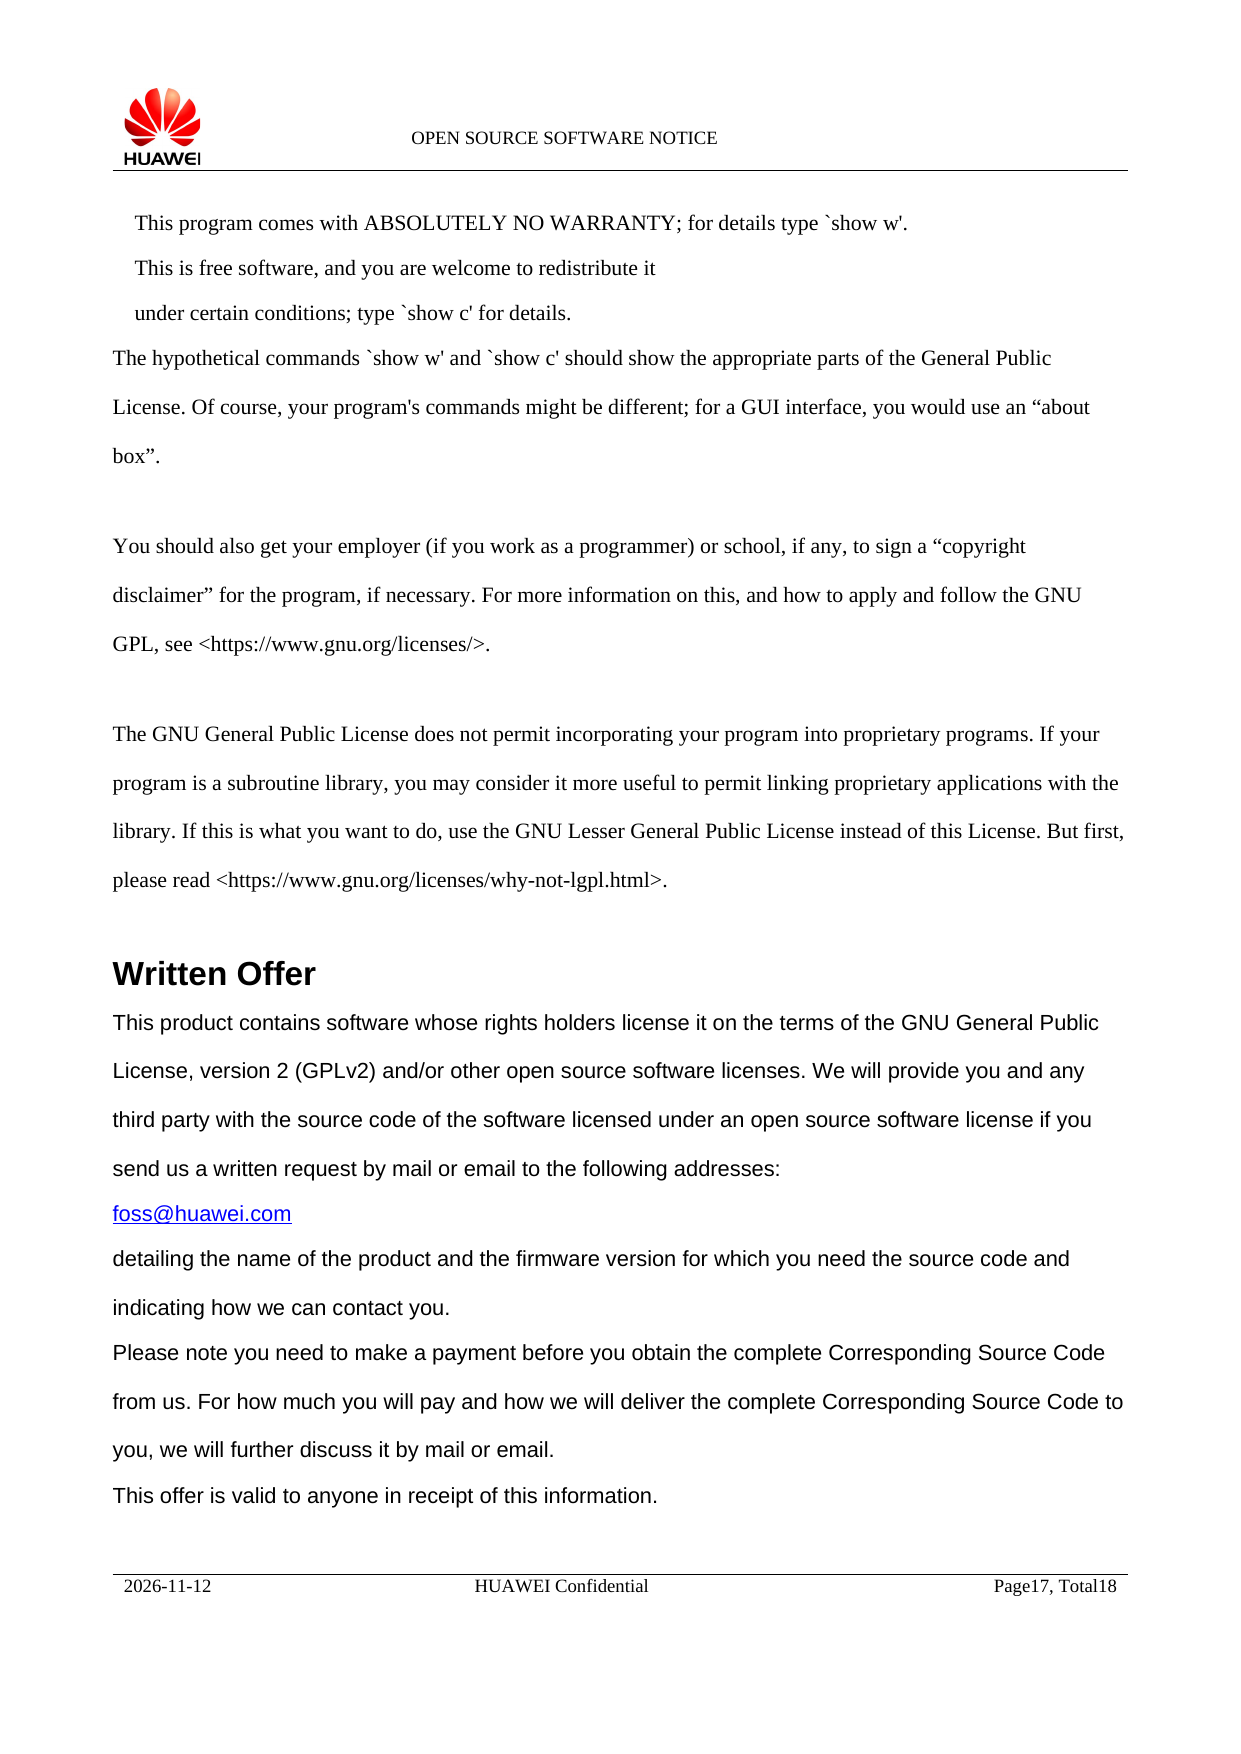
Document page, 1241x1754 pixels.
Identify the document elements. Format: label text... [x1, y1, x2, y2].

text Written Offer [112, 941, 1128, 1006]
picture [124, 88, 201, 165]
text detailing the name of the product and the firmware version for which you need the source code and indicating how we can contact you. [112, 1242, 1128, 1324]
text The hypothetical commands `show w' and `show c' should show the appropriate parts of the General Public License. Of course, your program's commands might be different; for a GUI interface, you would use an “about box”. [112, 342, 1128, 472]
text foss@huawei.com [112, 1197, 1128, 1230]
text Please note you need to make a payment before you obtain the complete Corresponding Source Code from us. For how much you will pay and how we will deliver the complete Corresponding Source Code to you, we will further discuss it by mail or email. [112, 1336, 1128, 1466]
text This program comes with ABSOLUTELY NO WARRANTY; for details type `show w'. [112, 206, 1128, 239]
text This offer is valid to anyone in receipt of this information. [112, 1479, 1128, 1511]
text This is free software, and you are welcome to redistribute it [112, 251, 1128, 284]
text You should also get your employer (if you work as a programmer) or school, if any, to sign a “copyright disclaimer” for the program, if necessary. For more information on this, and how to apply and follow the GNU GPL, see <https://www.gnu.org/licenses/>. [112, 529, 1128, 659]
text This product contains software whose rights holders license it on the terms of the GNU General Public License, version 2 (GPLv2) and/or other open source software licenses. We will provide you and any third party with the source code of the software licensed under an open source software license if you send us a written request by mail or email to the following addresses: [112, 1006, 1128, 1185]
text The GNU General Public License does not permit incorporating your program into proprietary programs. If your program is a subroutine library, you may consider it more useful to permit linking proprietary applications with the library. If this is what you want to do, use the GNU Lesser General Public License instead of this License. But first, please read <https://www.gnu.org/licenses/why-not-lgpl.html>. [112, 717, 1128, 896]
text under certain conditions; type `show c' for details. [112, 297, 1128, 329]
